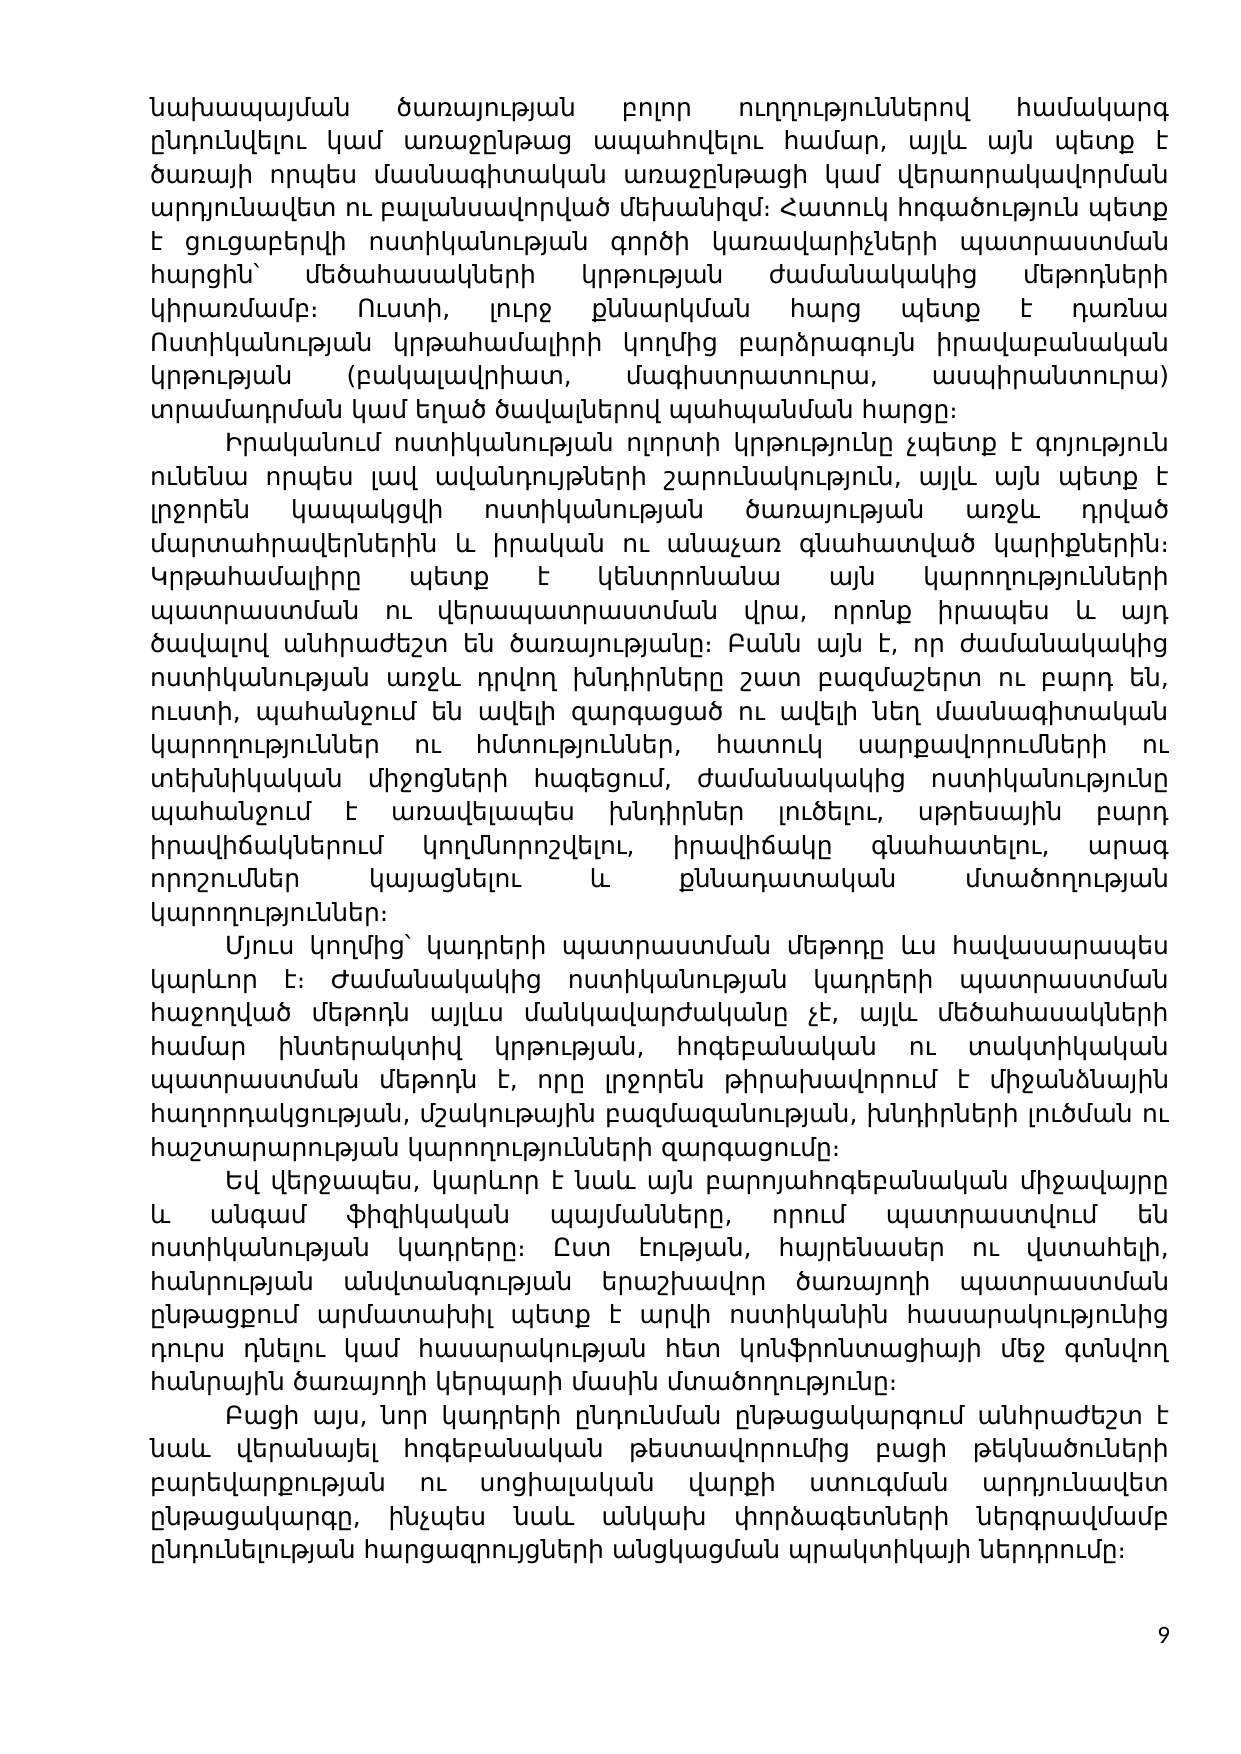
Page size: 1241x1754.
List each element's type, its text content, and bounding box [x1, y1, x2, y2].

text Բացի այս, նոր կադրերի ընդունման ընթացակարգում անհրաժեշտ է նաև վերանայել հոգեբանական թեստավորումից բացի թեկնածուների բարեվարքության ու սոցիալական վարքի ստուգման արդյունավետ ընթացակարգը, ինչպես նաև անկախ փորձագետների ներգրավմամբ ընդունելության հարցազրույցների անցկացման պրակտիկայի ներդրումը։ [150, 1401, 1170, 1564]
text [150, 93, 1170, 424]
text Իրականում ոստիկանության ոլորտի կրթությունը չպետք է գոյություն ունենա որպես լավ ավանդույթների շարունակություն, այլև այն պետք է լրջորեն կապակցվի ոստիկանության ծառայության առջև դրված մարտահրավերներին և իրական ու անաչառ գնահատված կարիքներին։ Կրթահամալիրը պետք է կենտրոնանա այն կարողությունների պատրաստման ու վերապատրաստման վրա, որոնք իրապես և այդ ծավալով անհրաժեշտ են ծառայությանը։ Բանն այն է, որ ժամանակակից ոստիկանության առջև դրվող խնդիրները շատ բազմաշերտ ու բարդ են, ուստի, պահանջում են ավելի զարգացած ու ավելի նեղ մասնագիտական կարողություններ ու հմտություններ, հատուկ սարքավորումների ու տեխնիկական միջոցների հագեցում, ժամանակակից ոստիկանությունը պահանջում է առավելապես խնդիրներ լուծելու, սթրեսային բարդ իրավիճակներում կողմնորոշվելու, իրավիճակը գնահատելու, արագ որոշումներ կայացնելու և քննադատական մտածողության կարողություններ։ [150, 428, 1170, 927]
text Մյուս կողմից՝ կադրերի պատրաստման մեթոդը ևս հավասարապես կարևոր է։ Ժամանակակից ոստիկանության կադրերի պատրաստման հաջողված մեթոդն այլևս մանկավարժականը չէ, այլև մեծահասակների համար ինտերակտիվ կրթության, հոգեբանական ու տակտիկական պատրաստման մեթոդն է, որը լրջորեն թիրախավորում է միջանձնային հաղորդակցության, մշակութային բազմազանության, խնդիրների լուծման ու հաշտարարության կարողությունների զարգացումը։ [150, 931, 1170, 1162]
text Եվ վերջապես, կարևոր է նաև այն բարոյահոգեբանական միջավայրը և անգամ ֆիզիկական պայմանները, որում պատրաստվում են ոստիկանության կադրերը։ Ըստ էության, հայրենասեր ու վստահելի, հանրության անվտանգության երաշխավոր ծառայողի պատրաստման ընթացքում արմատախիլ պետք է արվի ոստիկանին հասարակությունից դուրս դնելու կամ հասարակության հետ կոնֆրոնտացիայի մեջ գտնվող հանրային ծառայողի կերպարի մասին մտածողությունը։ [150, 1166, 1170, 1397]
